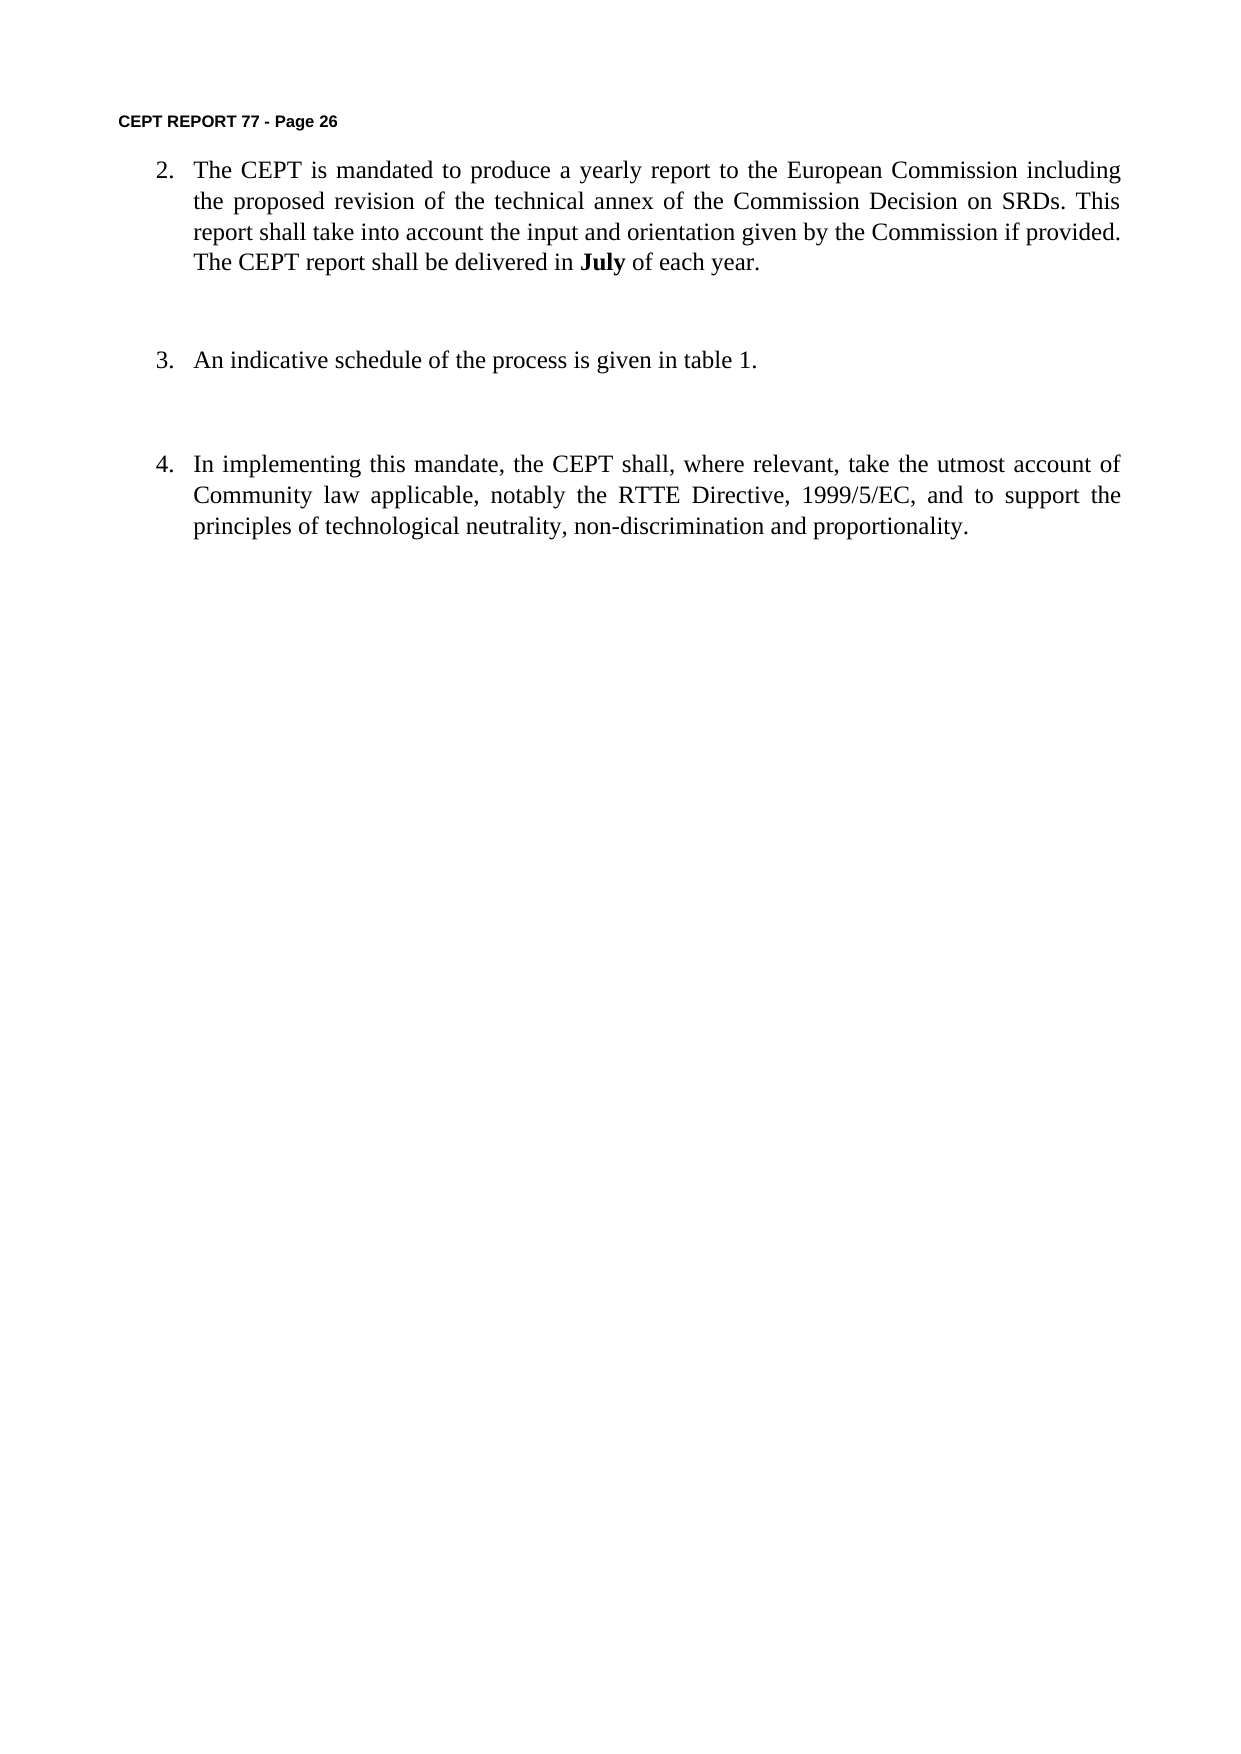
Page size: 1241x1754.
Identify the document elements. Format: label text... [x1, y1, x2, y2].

list An indicative schedule of the process is given in table 1. [156, 345, 1122, 374]
list The CEPT is mandated to produce a yearly report to the European Commission including the proposed revision of the technical annex of the Commission Decision on SRDs. This report shall take into account the input and orientation given by the Commission if provided. The CEPT report shall be delivered in July of each year. [156, 155, 1122, 276]
list In implementing this mandate, the CEPT shall, where relevant, take the utmost account of Community law applicable, notably the RTTE Directive, 1999/5/EC, and to support the principles of technological neutrality, non-discrimination and proportionality. [156, 449, 1122, 540]
